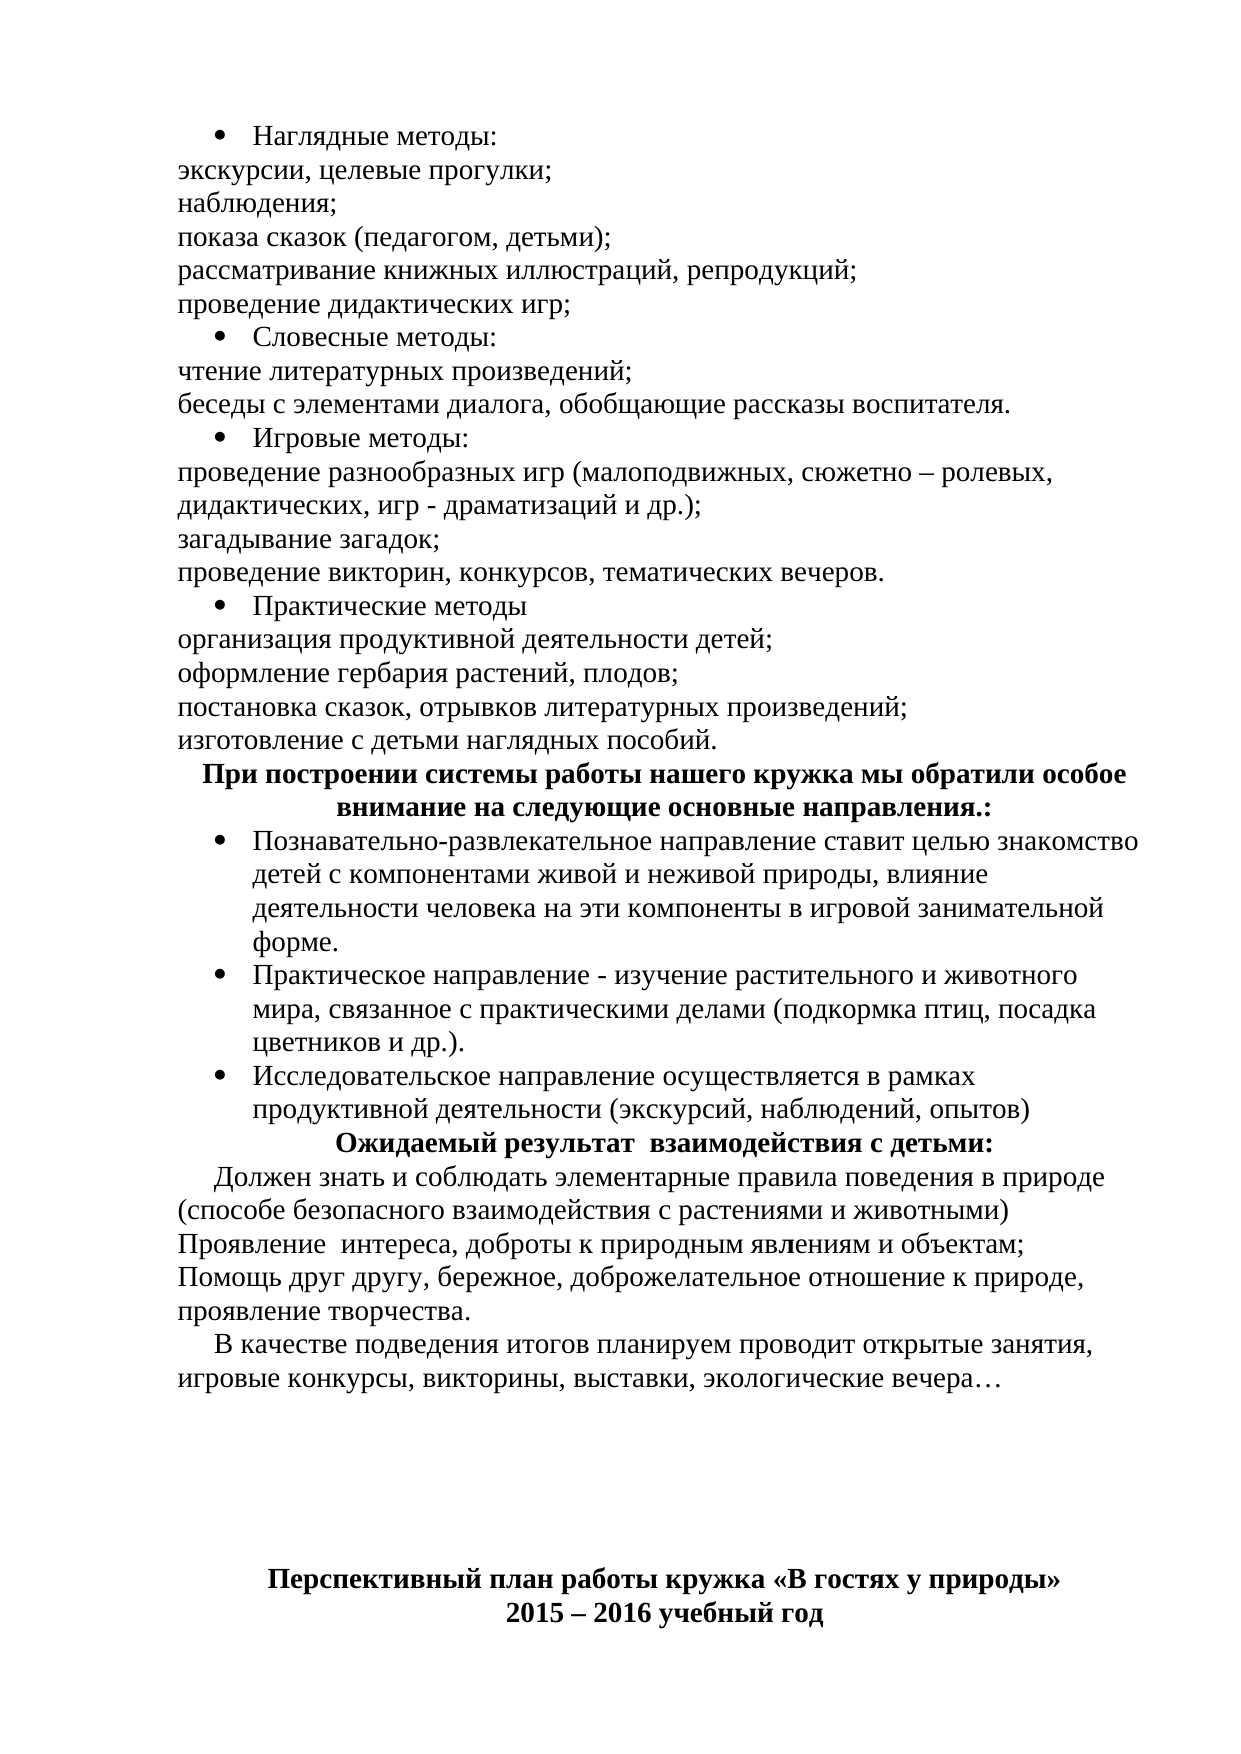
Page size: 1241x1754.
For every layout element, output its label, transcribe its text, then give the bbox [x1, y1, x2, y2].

list Словесные методы: [215, 319, 1152, 353]
text Помощь друг другу, бережное, доброжелательное отношение к природе, проявление творчества. [177, 1259, 1152, 1326]
text Должен знать и соблюдать элементарные правила поведения в природе (способе безопасного взаимодействия с растениями и животными) [177, 1159, 1152, 1226]
text Ожидаемый результат взаимодействия с детьми: [177, 1125, 1152, 1159]
text 2015 – 2016 учебный год [177, 1595, 1152, 1628]
text оформление гербария растений, плодов; [177, 655, 1152, 689]
text проведение дидактических игр; [177, 286, 1152, 319]
text загадывание загадок; [177, 521, 1152, 554]
text рассматривание книжных иллюстраций, репродукций; [177, 252, 1152, 286]
text экскурсии, целевые прогулки; [177, 152, 1152, 185]
list Игровые методы: [215, 420, 1152, 454]
text В качестве подведения итогов планируем проводит открытые занятия, игровые конкурсы, викторины, выставки, экологические вечера… [177, 1326, 1152, 1393]
text Проявление интереса, доброты к природным явлениям и объектам; [177, 1226, 1152, 1259]
text проведение разнообразных игр (малоподвижных, сюжетно – ролевых, дидактических, игр - драматизаций и др.); [177, 454, 1152, 521]
list Познавательно-развлекательное направление ставит целью знакомство детей с компонентами живой и неживой природы, влияние деятельности человека на эти компоненты в игровой занимательной форме. [215, 823, 1152, 957]
text беседы с элементами диалога, обобщающие рассказы воспитателя. [177, 387, 1152, 420]
text наблюдения; [177, 185, 1152, 219]
list Наглядные методы: [215, 118, 1152, 152]
list Исследовательское направление осуществляется в рамках продуктивной деятельности (экскурсий, наблюдений, опытов) [215, 1058, 1152, 1125]
text изготовление с детьми наглядных пособий. [177, 722, 1152, 756]
text показа сказок (педагогом, детьми); [177, 219, 1152, 252]
list Практическое направление - изучение растительного и животного мира, связанное с практическими делами (подкормка птиц, посадка цветников и др.). [215, 957, 1152, 1058]
text Перспективный план работы кружка «В гостях у природы» [177, 1561, 1152, 1595]
text проведение викторин, конкурсов, тематических вечеров. [177, 554, 1152, 588]
text При построении системы работы нашего кружка мы обратили особое внимание на следующие основные направления.: [177, 756, 1152, 823]
list Практические методы [215, 588, 1152, 622]
text чтение литературных произведений; [177, 353, 1152, 387]
text организация продуктивной деятельности детей; [177, 622, 1152, 655]
text постановка сказок, отрывков литературных произведений; [177, 689, 1152, 722]
